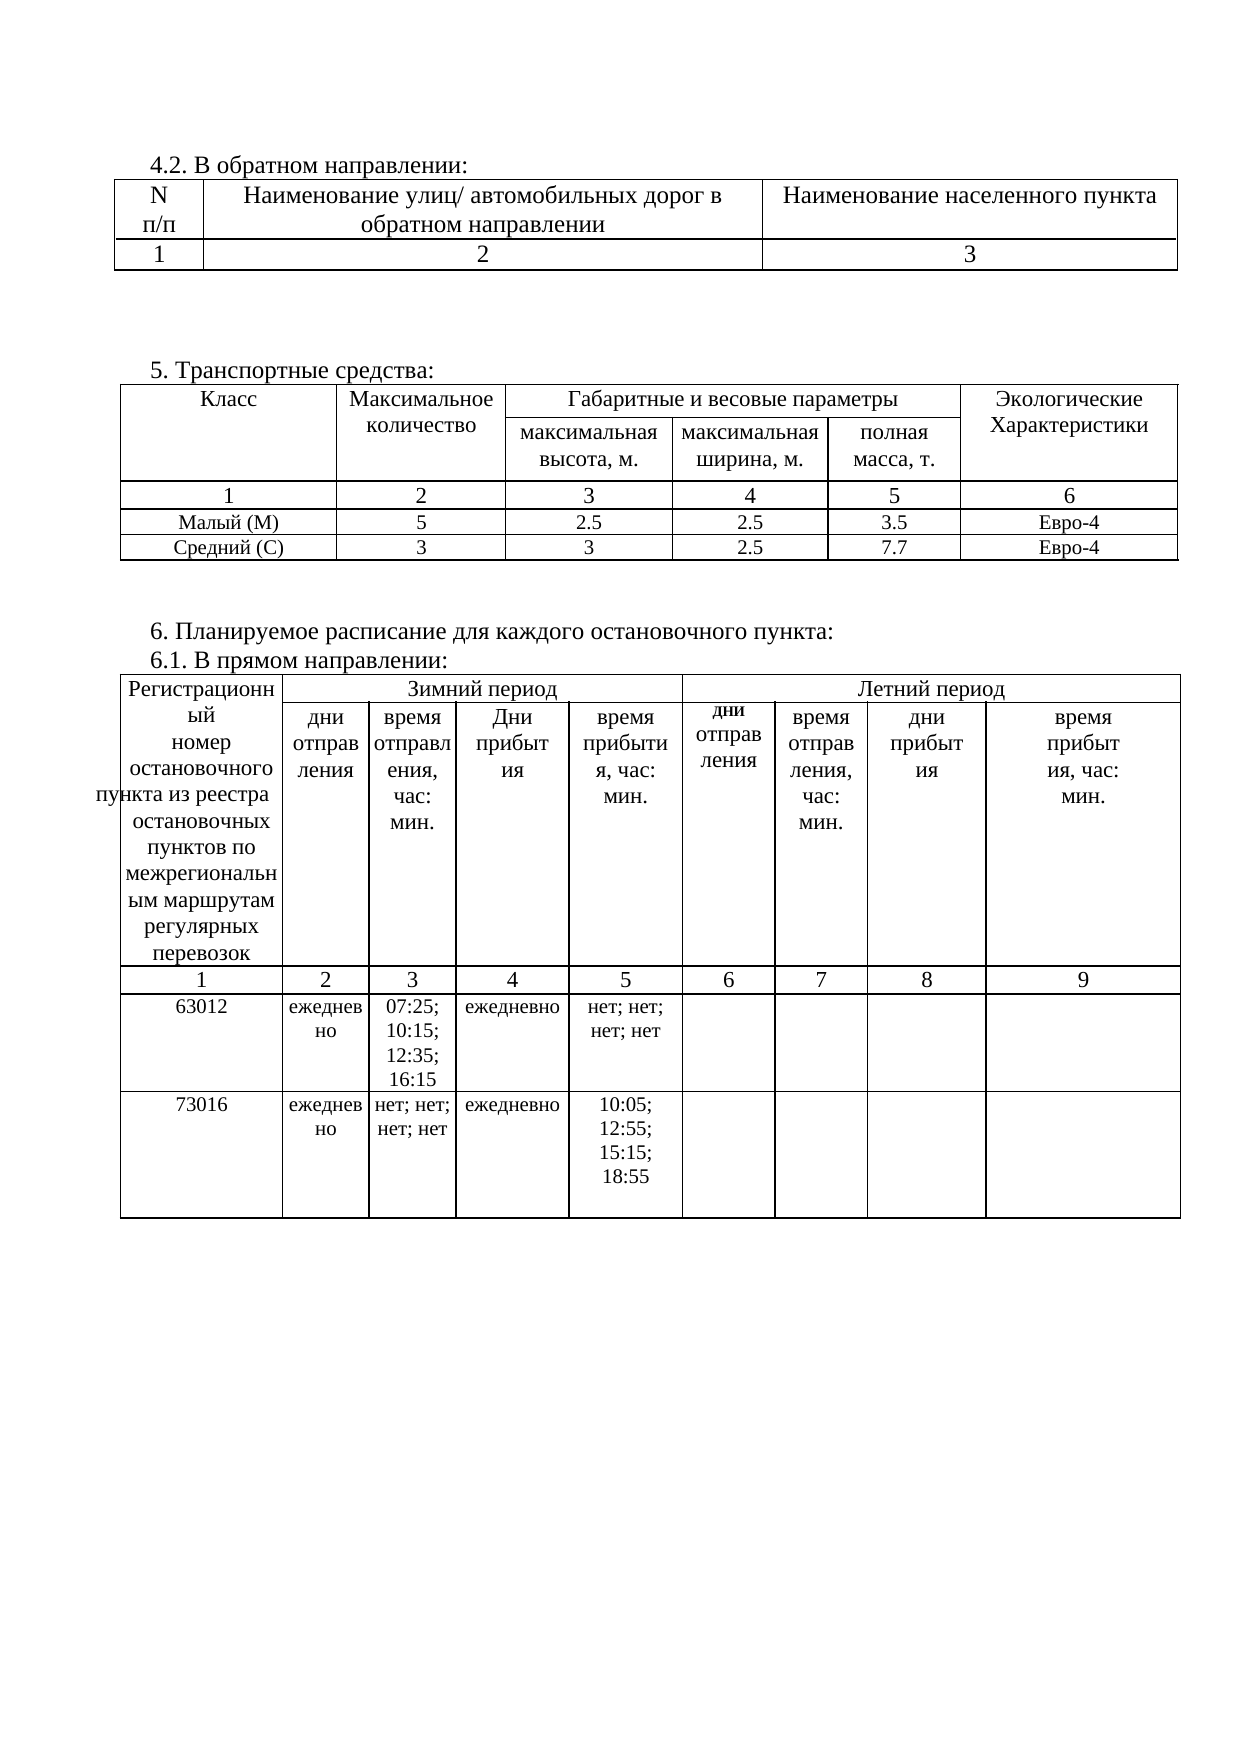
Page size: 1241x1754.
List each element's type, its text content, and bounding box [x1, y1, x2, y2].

table_cell 07:25; 10:15; 12:35; 16:15 [370, 995, 455, 1091]
table_cell ДНИ отправ ления [683, 703, 774, 965]
table_header Наименование улиц/ автомобильных дорог в обратном направлении [204, 180, 762, 238]
table_cell дни прибыт ия [868, 703, 985, 965]
table_cell [987, 1092, 1180, 1217]
table_cell 7.7 [829, 535, 960, 559]
table_header Класс [121, 385, 336, 480]
table_header Зимний период [283, 675, 682, 701]
table_cell максимальная высота, м. [506, 418, 672, 480]
table_cell Евро-4 [961, 510, 1177, 534]
table_cell ежедневно [283, 1092, 368, 1217]
table_cell 4 [457, 967, 568, 993]
table_cell 2 [283, 967, 368, 993]
table_cell 6 [683, 967, 774, 993]
table_header Максимальное количество [337, 385, 505, 480]
table_cell 10:05; 12:55; 15:15; 18:55 [570, 1092, 682, 1217]
table_cell 5 [337, 510, 505, 534]
table_cell 3 [506, 535, 672, 559]
table_cell Средний (С) [121, 535, 336, 559]
table_cell ежедневно [283, 995, 368, 1091]
table_cell Малый (М) [121, 510, 336, 534]
table_cell время прибыти я, час: мин. [570, 703, 682, 965]
table_cell время отправл ения, час: мин. [370, 703, 455, 965]
table_cell 3 [763, 238, 1177, 269]
text 4.2. В обратном направлении: [150, 150, 1090, 179]
table_cell 63012 [121, 995, 282, 1091]
table_cell 2.5 [673, 510, 827, 534]
table_cell 2.5 [673, 535, 827, 559]
table_cell 7 [776, 967, 867, 993]
table_cell 2 [204, 240, 762, 269]
table_cell ежедневно [457, 995, 568, 1091]
table_header Экологические Характеристики [961, 385, 1177, 480]
table_cell 3 [337, 535, 505, 559]
table_cell [683, 1092, 774, 1217]
table_cell [868, 1092, 985, 1217]
table_cell 5 [570, 967, 682, 993]
table_cell [776, 995, 867, 1091]
table_cell 3 [370, 967, 455, 993]
table_cell [987, 995, 1180, 1091]
table_cell нет; нет; нет; нет [570, 995, 682, 1091]
table_cell Дни прибыт ия [457, 703, 568, 965]
text 5. Транспортные средства: [150, 355, 1090, 383]
table_cell 1 [115, 239, 203, 269]
table_cell нет; нет; нет; нет [370, 1092, 455, 1217]
table_cell 3.5 [829, 510, 960, 534]
table_cell полная масса, т. [829, 418, 960, 480]
table_cell время отправ ления, час: мин. [776, 703, 867, 965]
table_cell 4 [673, 482, 827, 508]
table_header Габаритные и весовые параметры [506, 385, 960, 417]
table_cell 1 [121, 482, 336, 508]
table_header Регистрационный номер остановочного пункта из реестра остановочных пунктов по межрегиональным маршрутам регулярных перевозок [121, 675, 282, 965]
table_header N п/п [115, 180, 203, 238]
table_cell 2 [337, 482, 505, 508]
table_cell [776, 1092, 867, 1217]
table_cell дни отправ ления [283, 703, 368, 965]
table_cell 6 [961, 482, 1177, 508]
table_header Наименование населенного пункта [763, 180, 1177, 238]
table_cell 9 [987, 967, 1180, 993]
text 6. Планируемое расписание для каждого остановочного пункта: [150, 616, 1090, 645]
table_cell 73016 [121, 1092, 282, 1217]
table_cell 1 [121, 967, 282, 993]
table_cell Евро-4 [961, 535, 1177, 559]
table_cell 5 [829, 482, 960, 508]
text 6.1. В прямом направлении: [150, 645, 1090, 673]
table_cell максимальная ширина, м. [673, 418, 827, 480]
table_cell [868, 995, 985, 1091]
table_cell время прибыт ия, час: мин. [987, 703, 1180, 965]
table_cell 8 [868, 967, 985, 993]
table_cell [683, 995, 774, 1091]
table_cell 2.5 [506, 510, 672, 534]
table_cell ежедневно [457, 1092, 568, 1217]
table_header Летний период [683, 675, 1180, 701]
table_cell 3 [506, 482, 672, 508]
